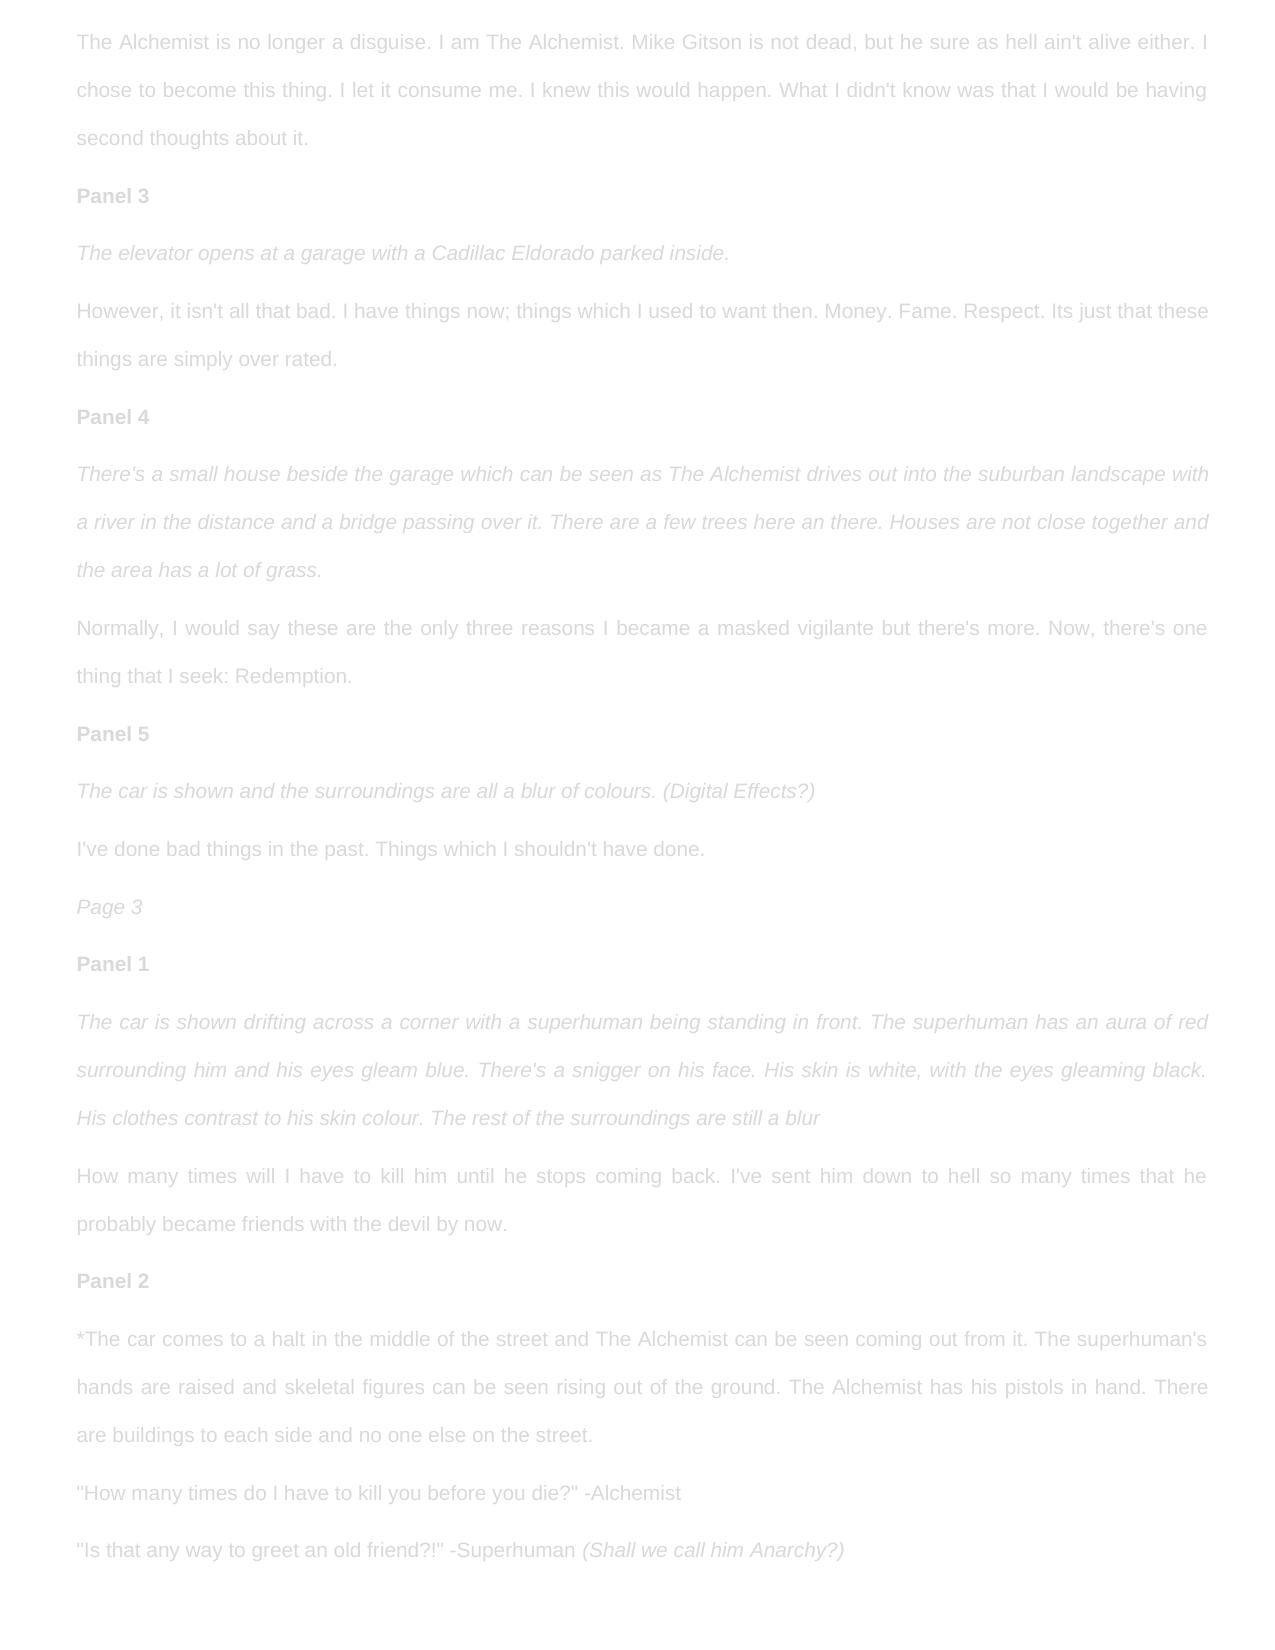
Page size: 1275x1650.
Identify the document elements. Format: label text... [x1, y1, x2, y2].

text Page 3 [76, 894, 1211, 918]
text The elevator opens at a garage with a Cadillac Eldorado parked inside. [76, 241, 1211, 265]
text However, it isn't all that bad. I have things now; things which I used to want then. Money. Fame. Respect. Its just that these things are simply over rated. [76, 299, 1211, 371]
text Panel 4 [76, 404, 1211, 428]
text Panel 5 [76, 721, 1211, 745]
text "Is that any way to greet an old friend?!" -Superhuman (Shall we call him Anarchy?) [76, 1538, 1211, 1562]
text "How many times do I have to kill you before you die?" -Alchemist [76, 1480, 1211, 1504]
text The car is shown drifting across a corner with a superhuman being standing in front. The superhuman has an aura of red surrounding him and his eyes gleam blue. There's a snigger on his face. His skin is white, with the eyes gleaming black. His clothes contrast to his skin colour. The rest of the surroundings are still a blur [76, 1010, 1211, 1130]
text Panel 3 [76, 183, 1211, 207]
text I've done bad things in the past. Things which I shouldn't have done. [76, 837, 1211, 861]
text The car is shown and the surroundings are all a blur of colours. (Digital Effects?) [76, 779, 1211, 803]
text Panel 2 [76, 1269, 1211, 1293]
text The Alchemist is no longer a disguise. I am The Alchemist. Mike Gitson is not dead, but he sure as hell ain't alive either. I chose to become this thing. I let it consume me. I knew this would happen. What I didn't know was that I would be having second thoughts about it. [76, 30, 1211, 150]
text *The car comes to a halt in the middle of the street and The Alchemist can be seen coming out from it. The superhuman's hands are raised and skeletal figures can be seen rising out of the ground. The Alchemist has his pistols in hand. There are buildings to each side and no one else on the street. [76, 1327, 1211, 1447]
text Panel 1 [76, 952, 1211, 976]
text There's a small house beside the garage which can be seen as The Alchemist drives out into the suburban landscape with a river in the distance and a bridge passing over it. There are a few trees here an there. Houses are not close together and the area has a lot of grass. [76, 462, 1211, 582]
text Normally, I would say these are the only three reasons I became a masked vigilante but there's more. Now, there's one thing that I seek: Redemption. [76, 616, 1211, 688]
text How many times will I have to kill him until he stops coming back. I've sent him down to hell so many times that he probably became friends with the devil by now. [76, 1163, 1211, 1235]
